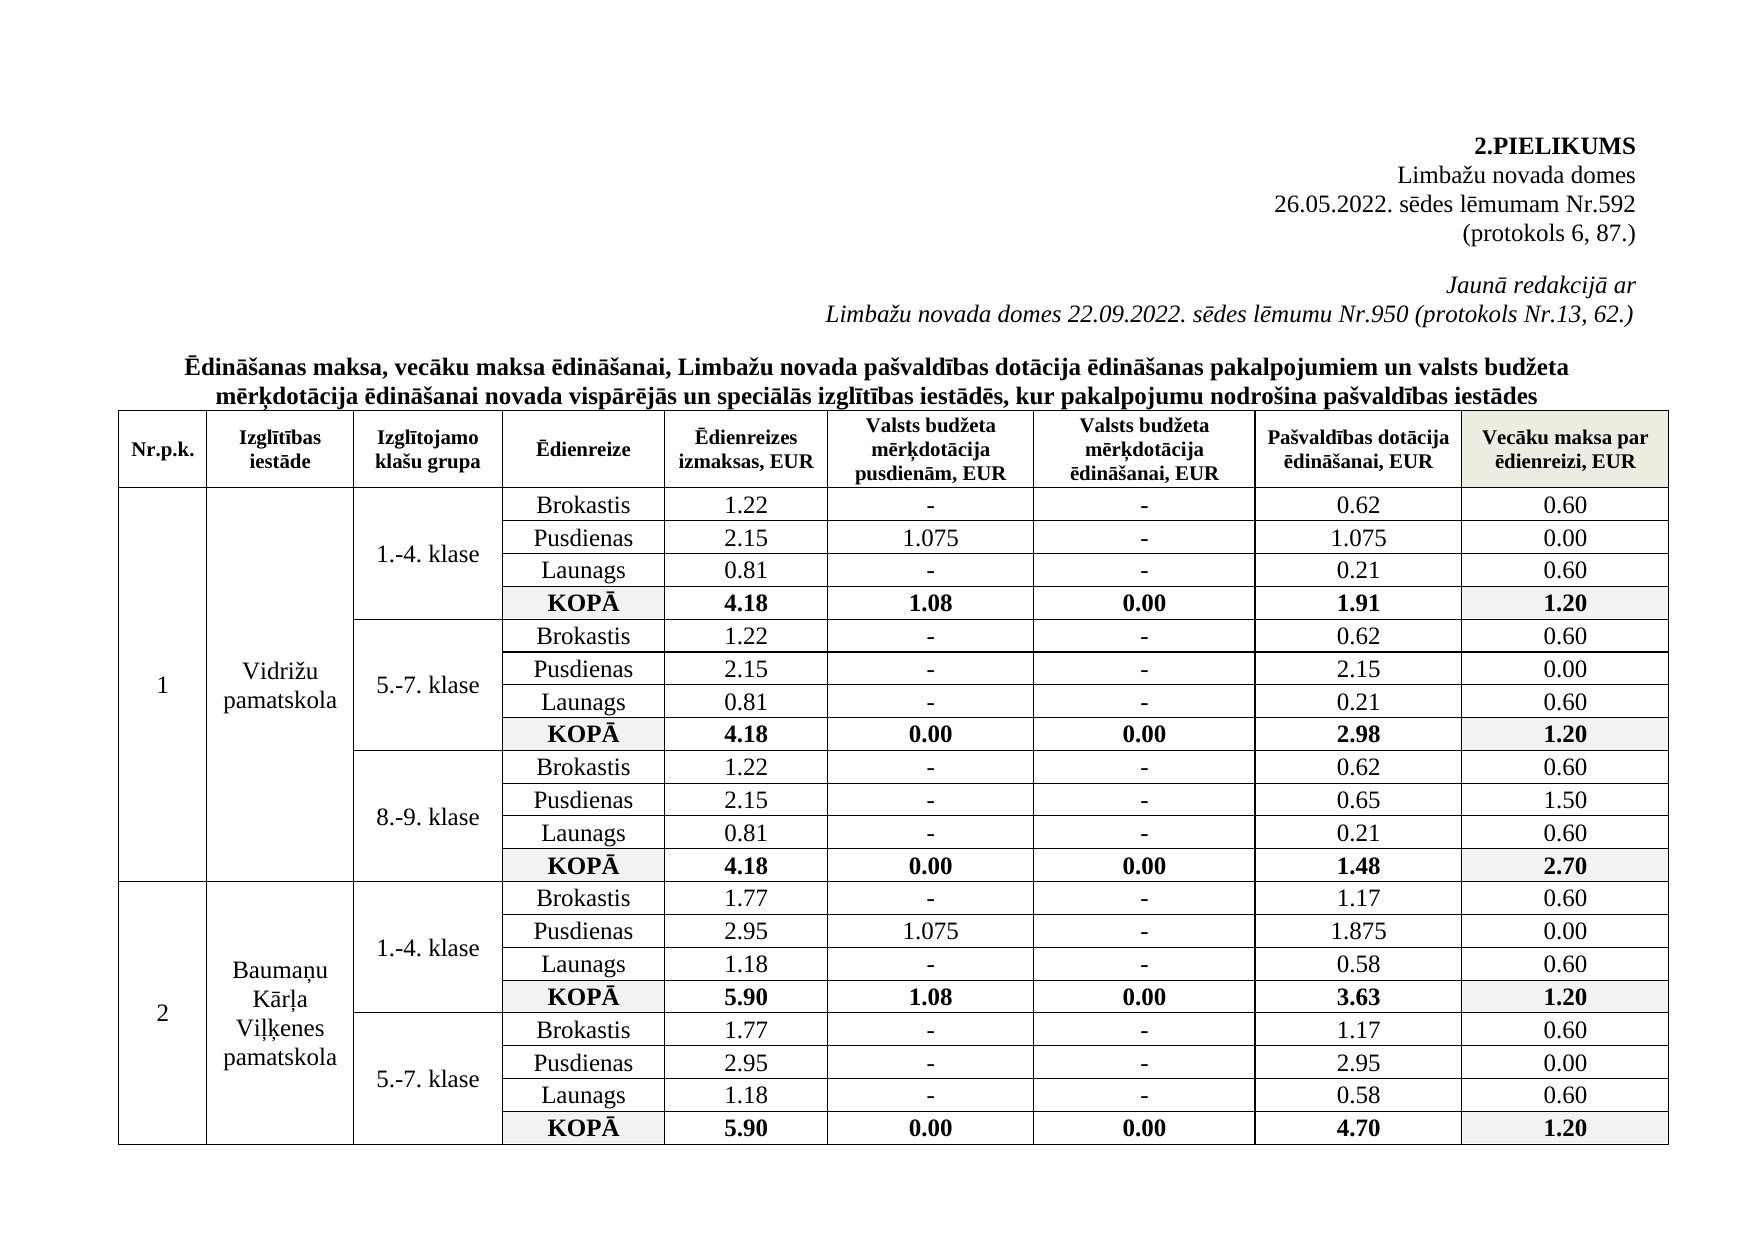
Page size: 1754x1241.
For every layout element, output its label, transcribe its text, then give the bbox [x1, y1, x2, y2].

table_cell 0.58 [1256, 948, 1461, 979]
table_cell 4.70 [1256, 1112, 1461, 1143]
table_cell KOPĀ [503, 849, 664, 881]
table_cell Launags [503, 948, 664, 979]
table_cell 0.00 [1462, 521, 1668, 553]
table_cell 1.22 [665, 620, 827, 651]
table_cell 0.60 [1462, 882, 1668, 914]
table_cell Pusdienas [503, 784, 664, 815]
table_cell 1.075 [828, 521, 1033, 553]
table_cell 0.62 [1256, 751, 1461, 783]
table_cell 1.91 [1256, 587, 1461, 618]
table_cell 1.17 [1256, 1013, 1461, 1045]
table_cell 5.90 [665, 981, 827, 1012]
table_cell Baumaņu Kārļa Viļķenes pamatskola [207, 882, 353, 1143]
table_cell - [1034, 751, 1254, 783]
table_cell - [828, 685, 1033, 717]
table_cell - [828, 816, 1033, 848]
table_cell - [1034, 653, 1254, 684]
text Limbažu novada domes [118, 160, 1636, 189]
table_cell 2.95 [1256, 1046, 1461, 1078]
table_cell Launags [503, 816, 664, 848]
table_cell 0.00 [828, 718, 1033, 750]
table_cell 0.00 [1034, 1112, 1254, 1143]
table_cell 0.00 [1462, 915, 1668, 947]
text (protokols 6, 87.) [118, 218, 1636, 246]
table_header Izglītības iestāde [207, 411, 353, 487]
table_cell 0.60 [1462, 816, 1668, 848]
table_cell - [828, 751, 1033, 783]
table_cell 0.00 [828, 1112, 1033, 1143]
table_cell 2 [119, 882, 206, 1143]
text Limbažu novada domes 22.09.2022. sēdes lēmumu Nr.950 (protokols Nr.13, 62.) [118, 299, 1636, 328]
table_cell KOPĀ [503, 981, 664, 1012]
table_header Valsts budžeta mērķdotācija pusdienām, EUR [828, 411, 1033, 487]
table_cell 0.00 [1034, 718, 1254, 750]
table_cell 2.15 [1256, 653, 1461, 684]
table_cell 1.20 [1462, 718, 1668, 750]
table_cell KOPĀ [503, 587, 664, 618]
table_cell 0.00 [1034, 587, 1254, 618]
table_cell Vidrižu pamatskola [207, 488, 353, 881]
table_cell - [1034, 685, 1254, 717]
table_cell 0.60 [1462, 488, 1668, 520]
table_cell 1.17 [1256, 882, 1461, 914]
table_cell 1.22 [665, 751, 827, 783]
text Jaunā redakcijā ar [118, 270, 1636, 299]
table_cell - [1034, 816, 1254, 848]
table_cell Pusdienas [503, 1046, 664, 1078]
table_cell 0.00 [1462, 653, 1668, 684]
table_cell 0.60 [1462, 554, 1668, 586]
table_cell 1.-4. klase [354, 882, 502, 1012]
table_header Vecāku maksa par ēdienreizi, EUR [1462, 411, 1668, 487]
table_cell 0.58 [1256, 1079, 1461, 1111]
table_cell 2.15 [665, 521, 827, 553]
table_cell 1.77 [665, 1013, 827, 1045]
table_cell - [1034, 1013, 1254, 1045]
table_cell - [828, 784, 1033, 815]
table_header Izglītojamo klašu grupa [354, 411, 502, 487]
table_header Ēdienreizes izmaksas, EUR [665, 411, 827, 487]
table_cell 0.65 [1256, 784, 1461, 815]
table_cell Launags [503, 685, 664, 717]
table_cell - [828, 620, 1033, 651]
table_cell 1.075 [1256, 521, 1461, 553]
table_cell 1 [119, 488, 206, 881]
table_cell 1.08 [828, 587, 1033, 618]
table_cell - [1034, 784, 1254, 815]
table_cell 0.60 [1462, 1013, 1668, 1045]
table_cell 2.15 [665, 784, 827, 815]
table_cell - [828, 554, 1033, 586]
table_cell - [828, 488, 1033, 520]
table_cell 0.62 [1256, 488, 1461, 520]
table_cell 0.21 [1256, 554, 1461, 586]
table_cell 0.00 [1034, 849, 1254, 881]
table_cell - [828, 1079, 1033, 1111]
table_cell 5.-7. klase [354, 1013, 502, 1143]
table_header Pašvaldības dotācija ēdināšanai, EUR [1256, 411, 1461, 487]
table_cell 0.60 [1462, 620, 1668, 651]
table_cell - [1034, 1079, 1254, 1111]
table_cell 1.20 [1462, 981, 1668, 1012]
text 26.05.2022. sēdes lēmumam Nr.592 [118, 189, 1636, 218]
table_cell Pusdienas [503, 521, 664, 553]
table_cell 2.98 [1256, 718, 1461, 750]
table_cell 1.48 [1256, 849, 1461, 881]
text Ēdināšanas maksa, vecāku maksa ēdināšanai, Limbažu novada pašvaldības dotācija ēdināšanas pakalpojumiem un valsts budžeta mērķdotācija ēdināšanai novada vispārējās un speciālās izglītības iestādēs, kur pakalpojumu nodrošina pašvaldības iestādes [118, 352, 1636, 409]
table_cell 2.95 [665, 1046, 827, 1078]
table_cell 2.70 [1462, 849, 1668, 881]
table_cell Brokastis [503, 620, 664, 651]
table_cell - [1034, 620, 1254, 651]
table_cell - [828, 1046, 1033, 1078]
table_cell 3.63 [1256, 981, 1461, 1012]
table_cell Brokastis [503, 882, 664, 914]
table_cell Brokastis [503, 751, 664, 783]
table_cell 0.60 [1462, 685, 1668, 717]
table_cell KOPĀ [503, 718, 664, 750]
table_cell Launags [503, 1079, 664, 1111]
table_cell 0.62 [1256, 620, 1461, 651]
table_cell Pusdienas [503, 653, 664, 684]
table_cell 5.90 [665, 1112, 827, 1143]
table_cell 0.60 [1462, 751, 1668, 783]
table_cell 4.18 [665, 718, 827, 750]
table_cell - [828, 882, 1033, 914]
table_cell 1.18 [665, 1079, 827, 1111]
table_cell - [1034, 521, 1254, 553]
table_cell - [1034, 915, 1254, 947]
table_cell KOPĀ [503, 1112, 664, 1143]
table_cell - [1034, 1046, 1254, 1078]
table_cell Brokastis [503, 1013, 664, 1045]
table_cell Launags [503, 554, 664, 586]
table_cell 0.81 [665, 816, 827, 848]
table_cell 4.18 [665, 849, 827, 881]
table_cell 0.21 [1256, 816, 1461, 848]
table_cell 1.-4. klase [354, 488, 502, 618]
table_cell Pusdienas [503, 915, 664, 947]
text 2.PIELIKUMS [118, 131, 1636, 160]
table_cell - [828, 1013, 1033, 1045]
table_cell 1.075 [828, 915, 1033, 947]
table_cell 1.18 [665, 948, 827, 979]
table_cell 0.00 [1462, 1046, 1668, 1078]
table_cell 0.60 [1462, 1079, 1668, 1111]
table_cell - [1034, 882, 1254, 914]
table_cell - [828, 653, 1033, 684]
table_cell 0.00 [828, 849, 1033, 881]
table_header Nr.p.k. [119, 411, 206, 487]
table_cell 1.20 [1462, 587, 1668, 618]
table_cell Brokastis [503, 488, 664, 520]
table_header Valsts budžeta mērķdotācija ēdināšanai, EUR [1034, 411, 1254, 487]
table_cell 1.08 [828, 981, 1033, 1012]
table_cell 1.22 [665, 488, 827, 520]
table_cell - [1034, 554, 1254, 586]
table_cell 0.81 [665, 685, 827, 717]
table_cell 0.00 [1034, 981, 1254, 1012]
table_cell 4.18 [665, 587, 827, 618]
table_cell 2.15 [665, 653, 827, 684]
table_cell 1.875 [1256, 915, 1461, 947]
table_cell - [828, 948, 1033, 979]
table_cell 1.50 [1462, 784, 1668, 815]
table_cell 0.81 [665, 554, 827, 586]
table_cell 0.21 [1256, 685, 1461, 717]
table_cell 0.60 [1462, 948, 1668, 979]
table_header Ēdienreize [503, 411, 664, 487]
table_cell 5.-7. klase [354, 620, 502, 750]
table_cell 2.95 [665, 915, 827, 947]
table_cell 1.20 [1462, 1112, 1668, 1143]
table_cell - [1034, 488, 1254, 520]
table_cell 1.77 [665, 882, 827, 914]
table_cell 8.-9. klase [354, 751, 502, 881]
table_cell - [1034, 948, 1254, 979]
